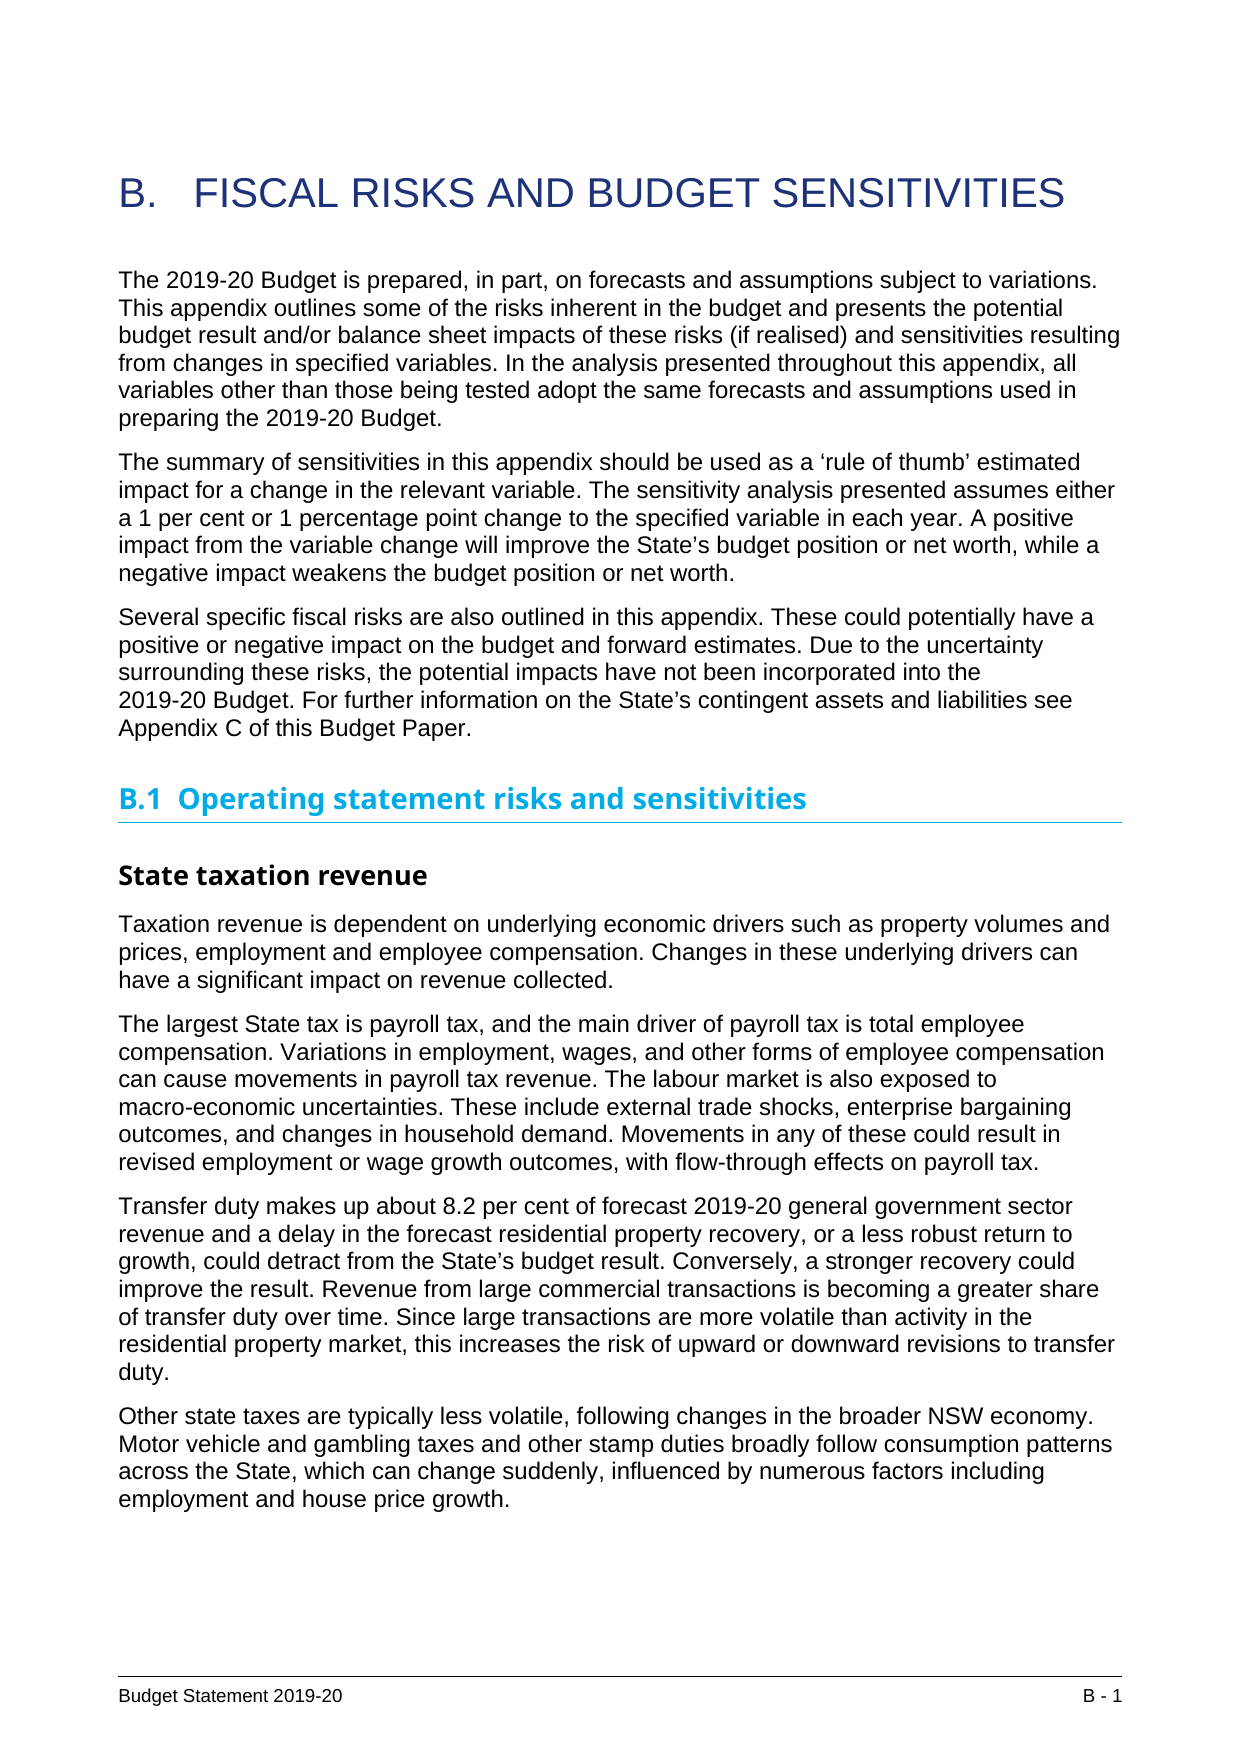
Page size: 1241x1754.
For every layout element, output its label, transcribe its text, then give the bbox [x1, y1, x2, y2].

text The 2019-20 Budget is prepared, in part, on forecasts and assumptions subject to variations. This appendix outlines some of the risks inherent in the budget and presents the potential budget result and/or balance sheet impacts of these risks (if realised) and sensitivities resulting from changes in specified variables. In the analysis presented throughout this appendix, all variables other than those being tested adopt the same forecasts and assumptions used in preparing the 2019-20 Budget. [118, 266, 1122, 432]
subtitle State taxation revenue [118, 857, 1122, 894]
text Other state taxes are typically less volatile, following changes in the broader NSW economy. Motor vehicle and gambling taxes and other stamp duties broadly follow consumption patterns across the State, which can change suddenly, influenced by numerous factors including employment and house price growth. [118, 1402, 1122, 1512]
text The summary of sensitivities in this appendix should be used as a ‘rule of thumb’ estimated impact for a change in the relevant variable. The sensitivity analysis presented assumes either a 1 per cent or 1 percentage point change to the specified variable in each year. A positive impact from the variable change will improve the State’s budget position or net worth, while a negative impact weakens the budget position or net worth. [118, 448, 1122, 586]
subtitle B.1 Operating statement risks and sensitivities [118, 778, 1122, 822]
text The largest State tax is payroll tax, and the main driver of payroll tax is total employee compensation. Variations in employment, wages, and other forms of employee compensation can cause movements in payroll tax revenue. The labour market is also exposed to macro-economic uncertainties. These include external trade shocks, enterprise bargaining outcomes, and changes in household demand. Movements in any of these could result in revised employment or wage growth outcomes, with flow-through effects on payroll tax. [118, 1010, 1122, 1175]
text Taxation revenue is dependent on underlying economic drivers such as property volumes and prices, employment and employee compensation. Changes in these underlying drivers can have a significant impact on revenue collected. [118, 910, 1122, 993]
text Several specific fiscal risks are also outlined in this appendix. These could potentially have a positive or negative impact on the budget and forward estimates. Due to the uncertainty surrounding these risks, the potential impacts have not been incorporated into the 2019-20 Budget. For further information on the State’s contingent assets and liabilities see Appendix C of this Budget Paper. [118, 603, 1122, 741]
subtitle B. Fiscal Risks and Budget Sensitivities [118, 168, 1122, 216]
text Transfer duty makes up about 8.2 per cent of forecast 2019-20 general government sector revenue and a delay in the forecast residential property recovery, or a less robust return to growth, could detract from the State’s budget result. Conversely, a stronger recovery could improve the result. Revenue from large commercial transactions is becoming a greater share of transfer duty over time. Since large transactions are more volatile than activity in the residential property market, this increases the risk of upward or downward revisions to transfer duty. [118, 1192, 1122, 1385]
